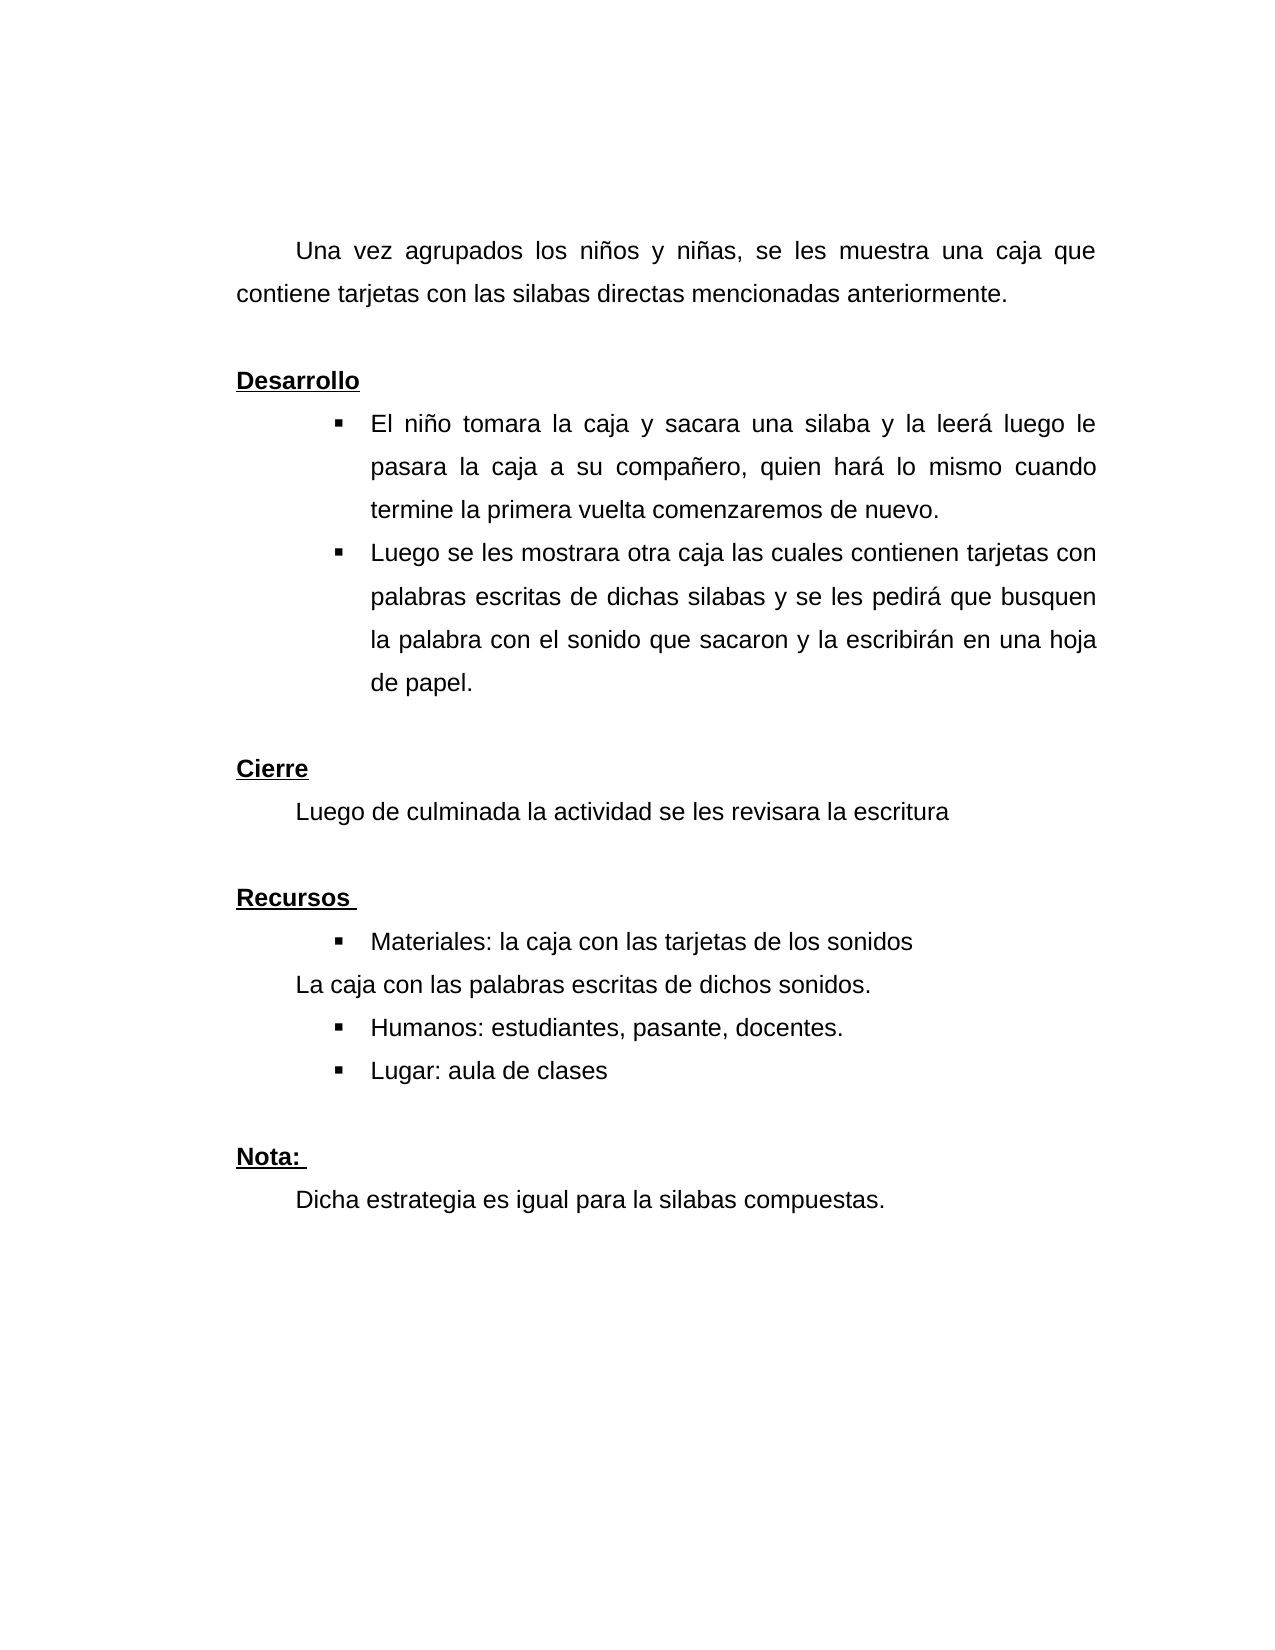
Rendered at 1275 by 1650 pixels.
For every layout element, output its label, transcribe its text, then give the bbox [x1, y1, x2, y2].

text Desarrollo [236, 366, 1098, 394]
list Luego se les mostrara otra caja las cuales contienen tarjetas con palabras escritas de dichas silabas y se les pedirá que busquen la palabra con el sonido que sacaron y la escribirán en una hoja de papel. [333, 538, 1098, 696]
text Luego de culminada la actividad se les revisara la escritura [236, 797, 1098, 826]
list El niño tomara la caja y sacara una silaba y la leerá luego le pasara la caja a su compañero, quien hará lo mismo cuando termine la primera vuelta comenzaremos de nuevo. [333, 409, 1098, 524]
text Cierre [236, 754, 1098, 783]
text Una vez agrupados los niños y niñas, se les muestra una caja que contiene tarjetas con las silabas directas mencionadas anteriormente. [236, 236, 1098, 308]
text Dicha estrategia es igual para la silabas compuestas. [236, 1186, 1098, 1214]
text Nota: [236, 1142, 1098, 1171]
list Lugar: aula de clases [333, 1056, 1098, 1085]
list Humanos: estudiantes, pasante, docentes. [333, 1013, 1098, 1042]
text La caja con las palabras escritas de dichos sonidos. [236, 970, 1098, 998]
text Recursos [236, 883, 1098, 912]
list Materiales: la caja con las tarjetas de los sonidos [333, 926, 1098, 955]
